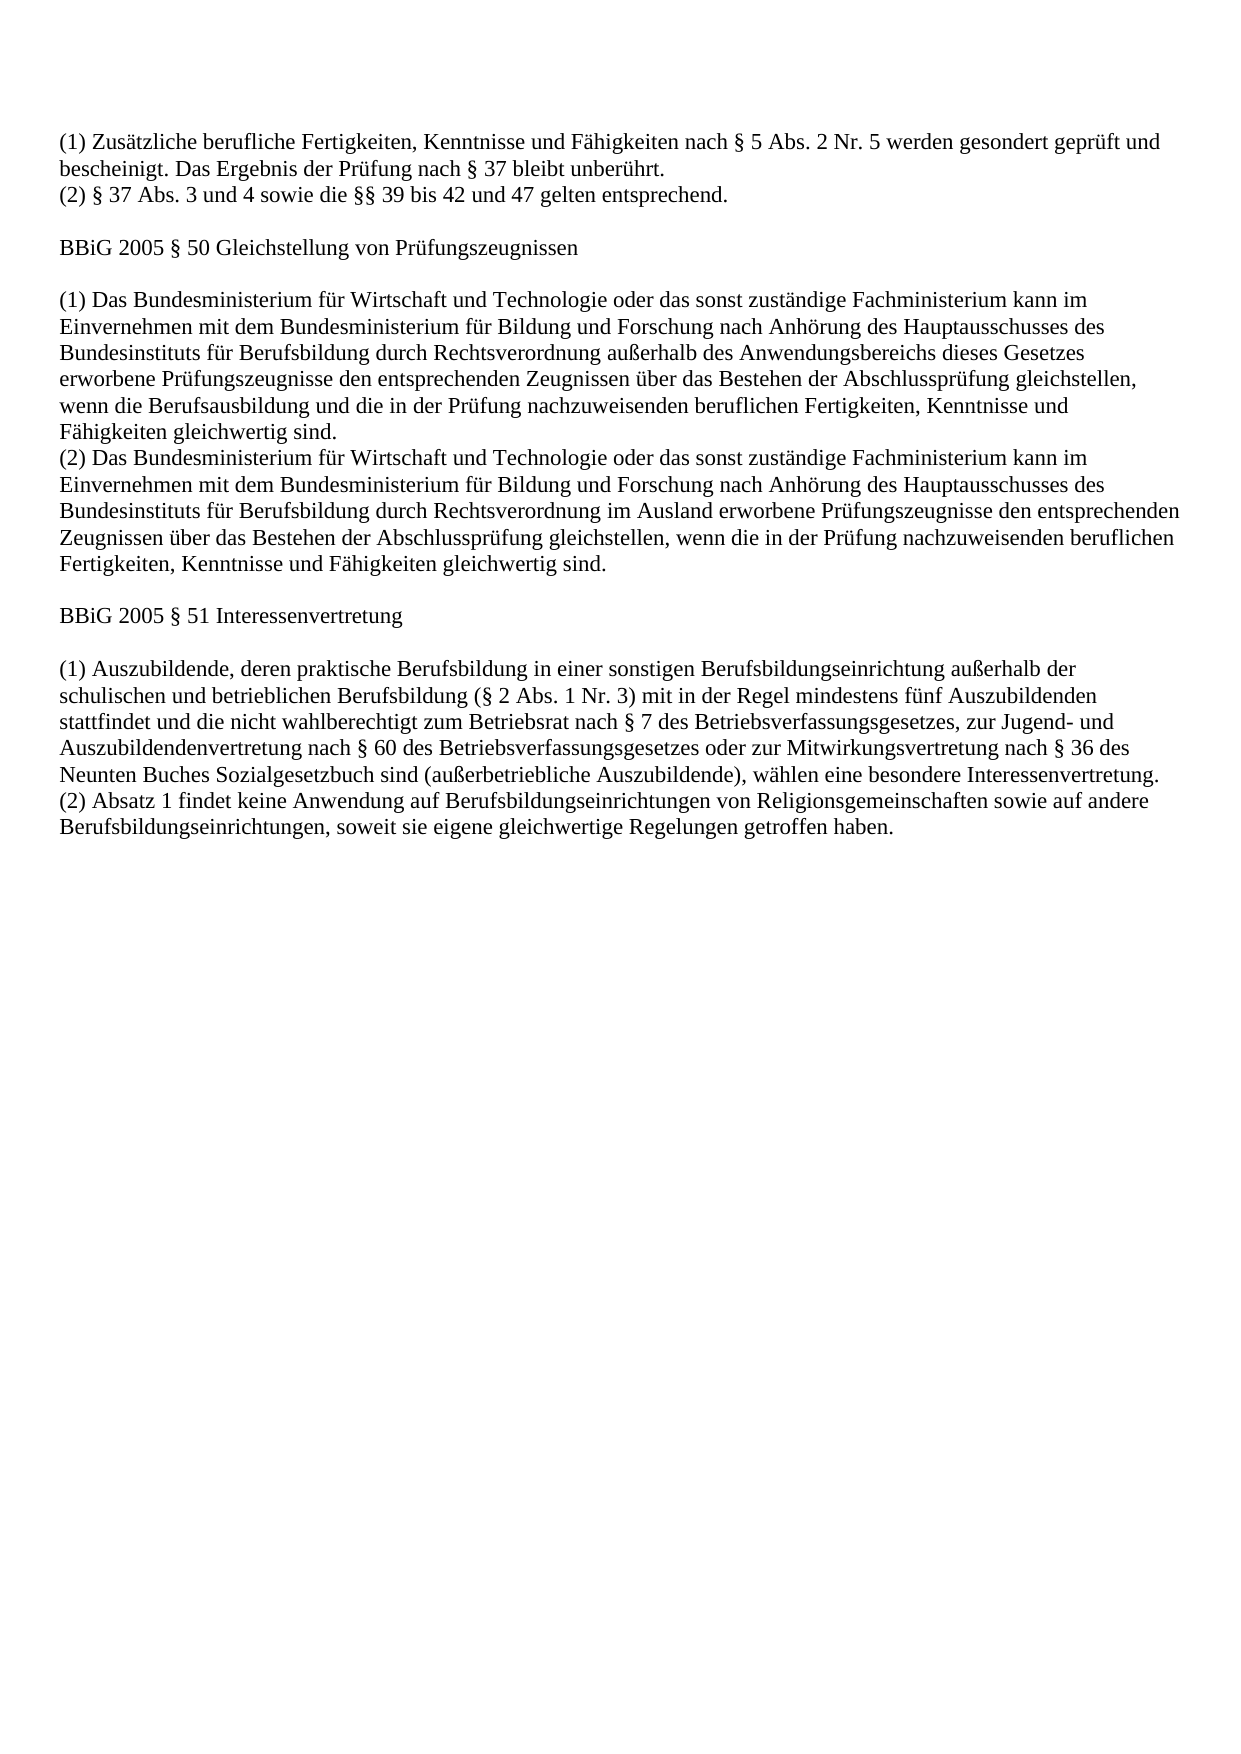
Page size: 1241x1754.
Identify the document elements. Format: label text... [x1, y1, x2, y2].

text BBiG 2005 § 50 Gleichstellung von Prüfungszeugnissen [59, 234, 1181, 260]
text (1) Auszubildende, deren praktische Berufsbildung in einer sonstigen Berufsbildungseinrichtung außerhalb der schulischen und betrieblichen Berufsbildung (§ 2 Abs. 1 Nr. 3) mit in der Regel mindestens fünf Auszubildenden stattfindet und die nicht wahlberechtigt zum Betriebsrat nach § 7 des Betriebsverfassungsgesetzes, zur Jugend- und Auszubildendenvertretung nach § 60 des Betriebsverfassungsgesetzes oder zur Mitwirkungsvertretung nach § 36 des Neunten Buches Sozialgesetzbuch sind (außerbetriebliche Auszubildende), wählen eine besondere Interessenvertretung. [59, 655, 1181, 787]
text (2) Das Bundesministerium für Wirtschaft und Technologie oder das sonst zuständige Fachministerium kann im Einvernehmen mit dem Bundesministerium für Bildung und Forschung nach Anhörung des Hauptausschusses des Bundesinstituts für Berufsbildung durch Rechtsverordnung im Ausland erworbene Prüfungszeugnisse den entsprechenden Zeugnissen über das Bestehen der Abschlussprüfung gleichstellen, wenn die in der Prüfung nachzuweisenden beruflichen Fertigkeiten, Kenntnisse und Fähigkeiten gleichwertig sind. [59, 444, 1181, 576]
text BBiG 2005 § 51 Interessenvertretung [59, 603, 1181, 629]
text (1) Das Bundesministerium für Wirtschaft und Technologie oder das sonst zuständige Fachministerium kann im Einvernehmen mit dem Bundesministerium für Bildung und Forschung nach Anhörung des Hauptausschusses des Bundesinstituts für Berufsbildung durch Rechtsverordnung außerhalb des Anwendungsbereichs dieses Gesetzes erworbene Prüfungszeugnisse den entsprechenden Zeugnissen über das Bestehen der Abschlussprüfung gleichstellen, wenn die Berufsausbildung und die in der Prüfung nachzuweisenden beruflichen Fertigkeiten, Kenntnisse und Fähigkeiten gleichwertig sind. [59, 286, 1181, 444]
text (1) Zusätzliche berufliche Fertigkeiten, Kenntnisse und Fähigkeiten nach § 5 Abs. 2 Nr. 5 werden gesondert geprüft und bescheinigt. Das Ergebnis der Prüfung nach § 37 bleibt unberührt. [59, 128, 1181, 181]
text (2) § 37 Abs. 3 und 4 sowie die §§ 39 bis 42 und 47 gelten entsprechend. [59, 181, 1181, 207]
text (2) Absatz 1 findet keine Anwendung auf Berufsbildungseinrichtungen von Religionsgemeinschaften sowie auf andere Berufsbildungseinrichtungen, soweit sie eigene gleichwertige Regelungen getroffen haben. [59, 787, 1181, 840]
